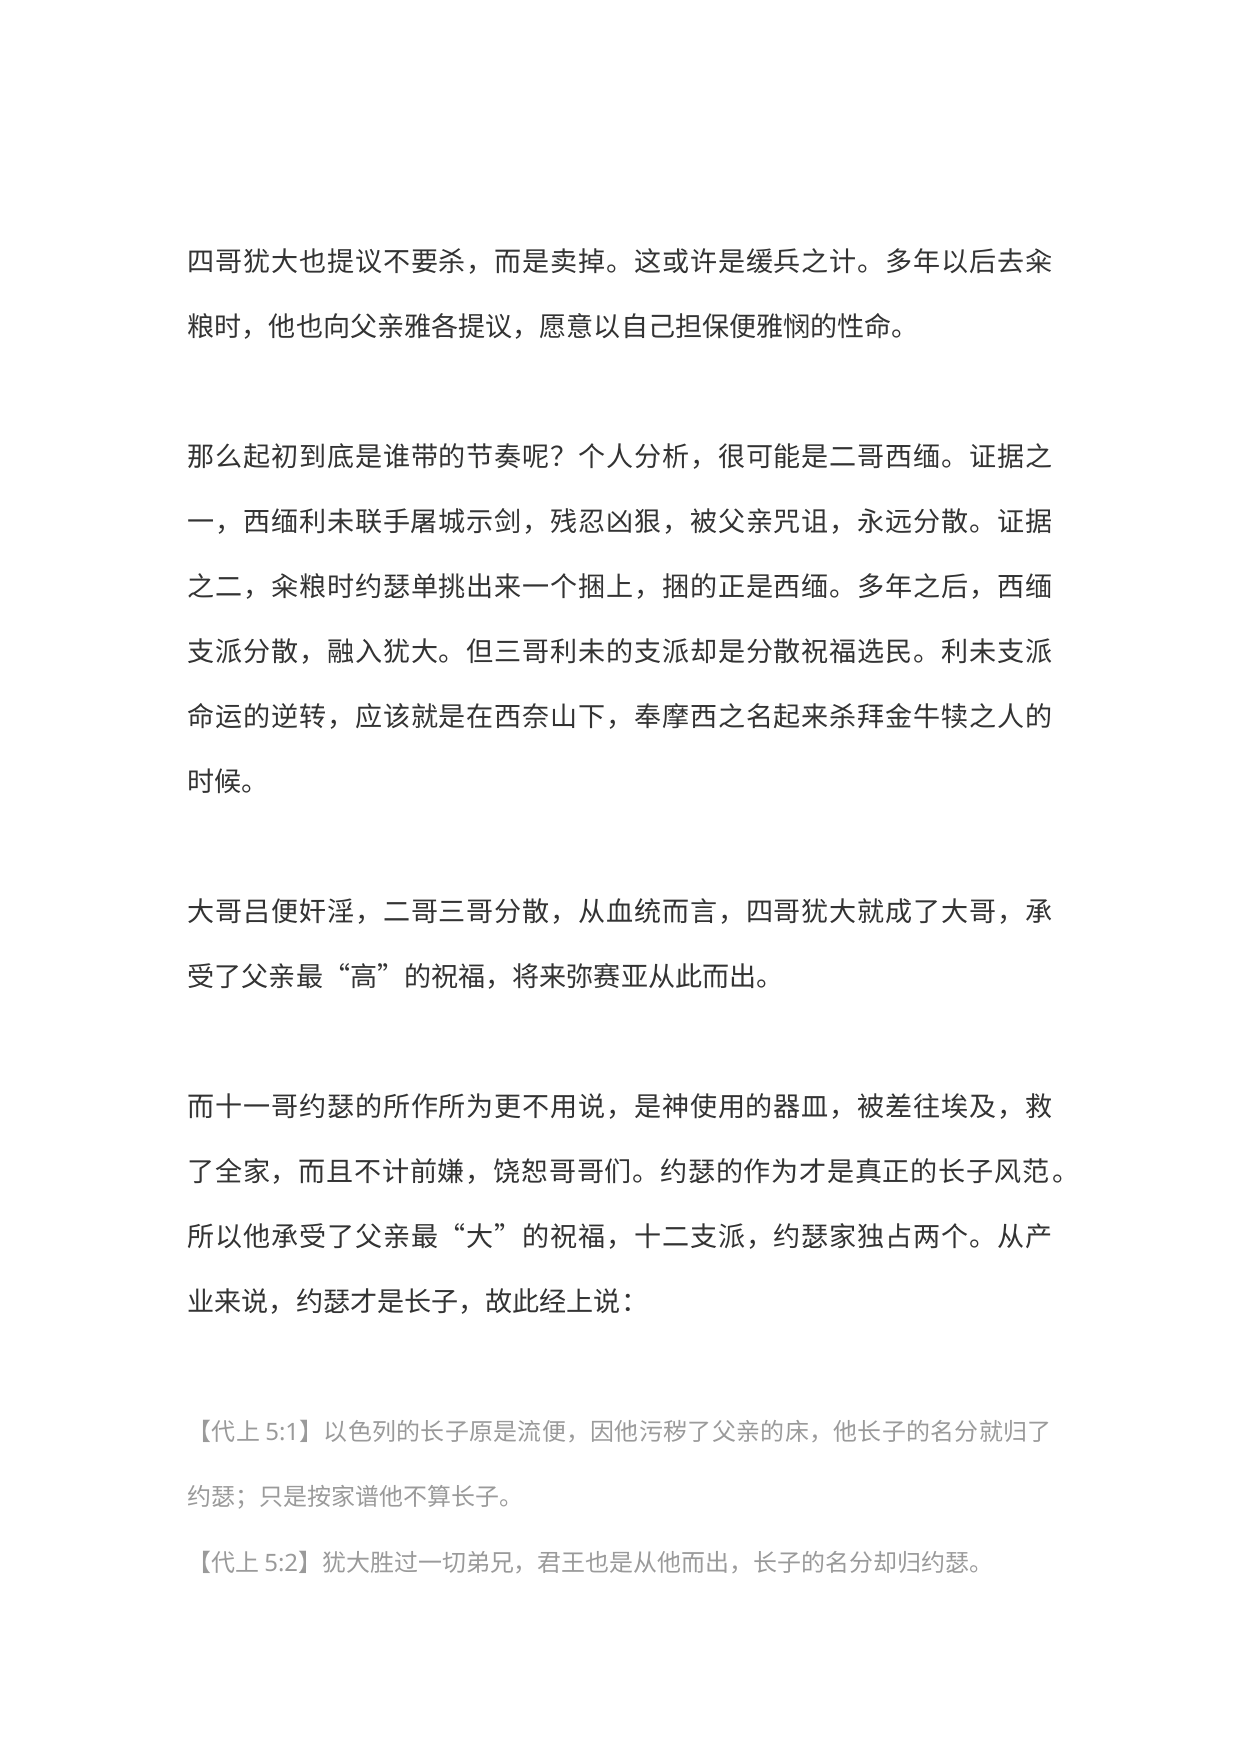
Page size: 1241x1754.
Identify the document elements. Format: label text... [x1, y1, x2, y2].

text 【代上5:2】犹大胜过一切弟兄，君王也是从他而出，长子的名分却归约瑟。 [187, 1527, 1053, 1592]
text 大哥吕便奸淫，二哥三哥分散，从血统而言，四哥犹大就成了大哥，承受了父亲最“高”的祝福，将来弥赛亚从此而出。 [187, 877, 1053, 1007]
text 【代上5:1】以色列的长子原是流便，因他污秽了父亲的床，他长子的名分就归了约瑟；只是按家谱他不算长子。 [187, 1397, 1053, 1527]
text 四哥犹大也提议不要杀，而是卖掉。这或许是缓兵之计。多年以后去籴粮时，他也向父亲雅各提议，愿意以自己担保便雅悯的性命。 [187, 227, 1053, 357]
text 而十一哥约瑟的所作所为更不用说，是神使用的器皿，被差往埃及，救了全家，而且不计前嫌，饶恕哥哥们。约瑟的作为才是真正的长子风范。所以他承受了父亲最“大”的祝福，十二支派，约瑟家独占两个。从产业来说，约瑟才是长子，故此经上说： [187, 1072, 1053, 1332]
text 那么起初到底是谁带的节奏呢？个人分析，很可能是二哥西缅。证据之一，西缅利未联手屠城示剑，残忍凶狠，被父亲咒诅，永远分散。证据之二，籴粮时约瑟单挑出来一个捆上，捆的正是西缅。多年之后，西缅支派分散，融入犹大。但三哥利未的支派却是分散祝福选民。利未支派命运的逆转，应该就是在西奈山下，奉摩西之名起来杀拜金牛犊之人的时候。 [187, 422, 1053, 812]
